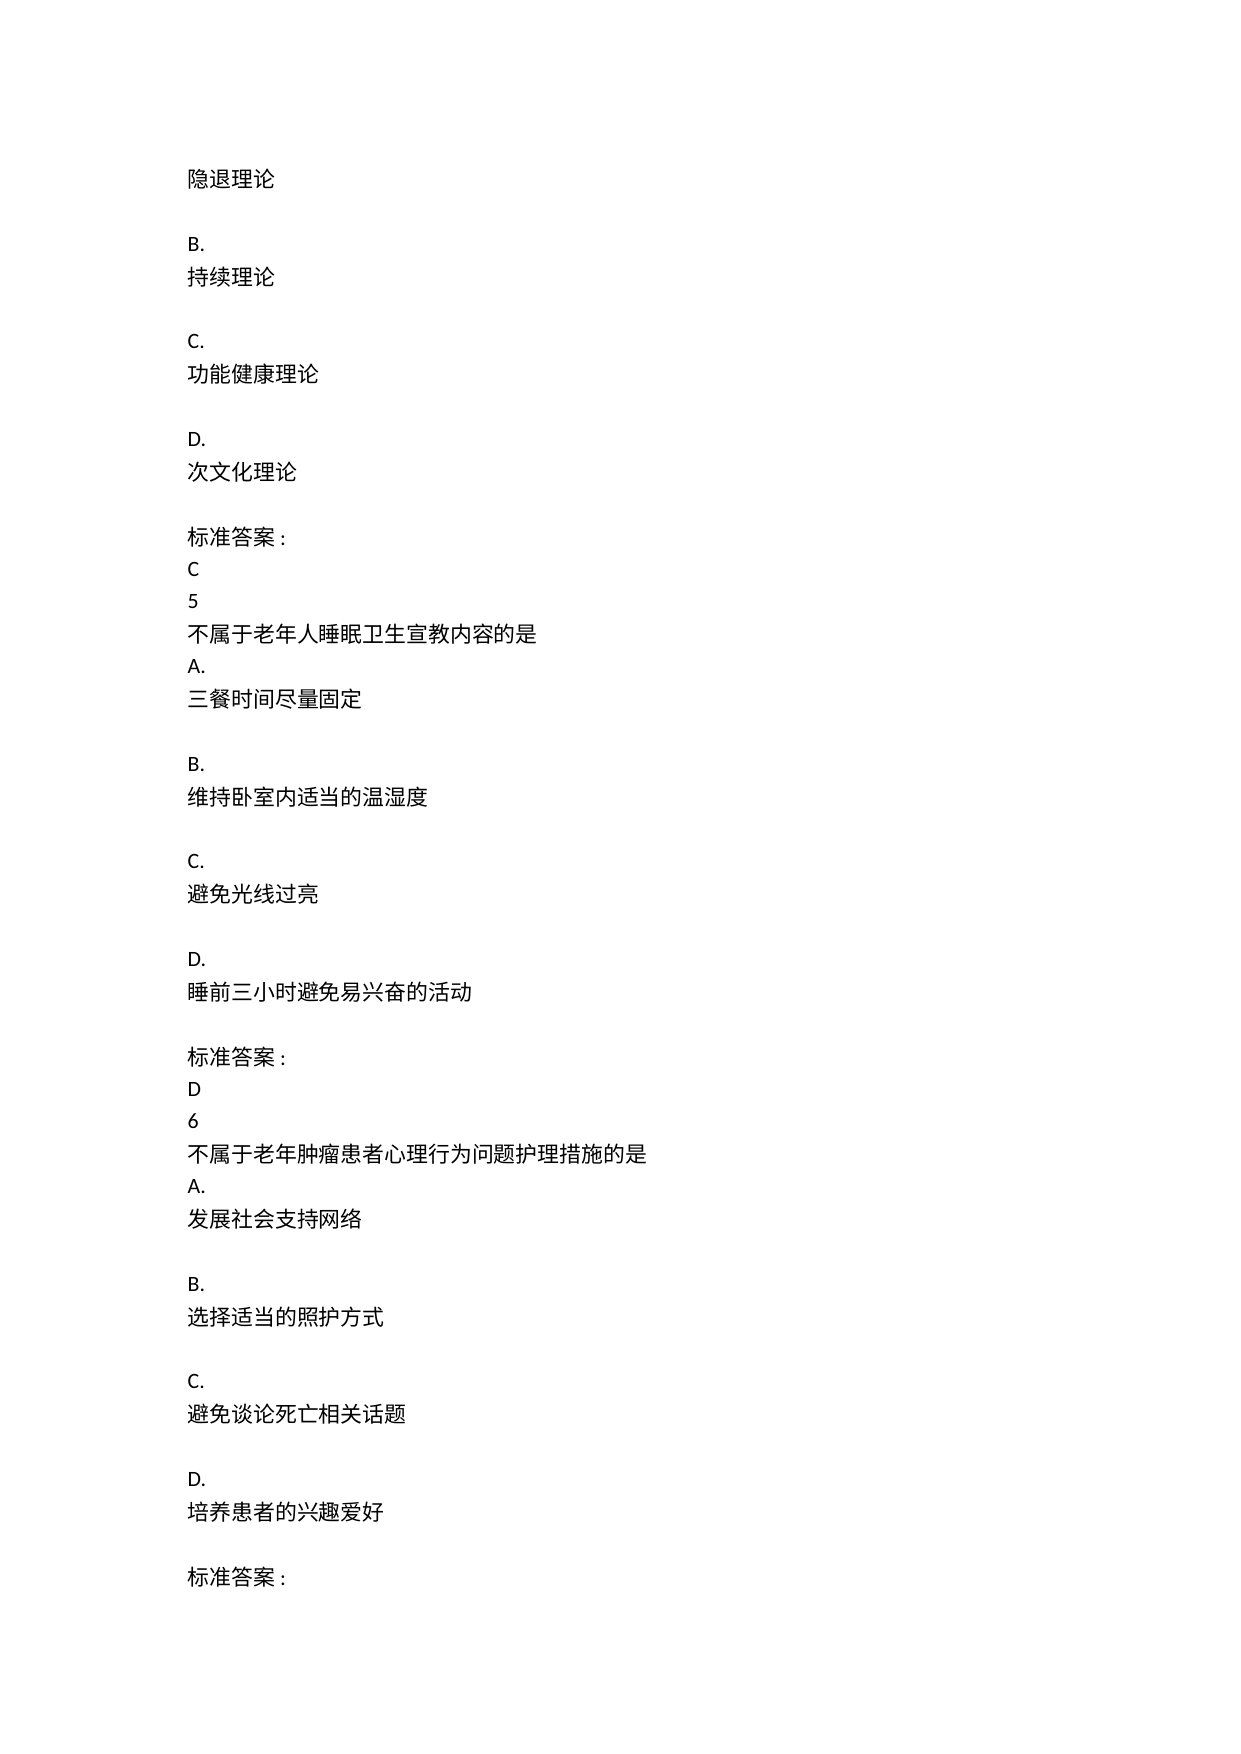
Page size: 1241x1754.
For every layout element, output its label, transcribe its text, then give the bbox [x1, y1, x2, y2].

text B. [187, 747, 1053, 779]
text A. [187, 649, 1053, 682]
text B. [187, 227, 1053, 259]
text C. [187, 324, 1053, 357]
text 不属于老年人睡眠卫生宣教内容的是 [187, 617, 1053, 649]
text 标准答案 : [187, 1559, 1053, 1592]
text 标准答案 : [187, 1039, 1053, 1072]
text 避免光线过亮 [187, 877, 1053, 909]
text D [187, 1072, 1053, 1104]
text 次文化理论 [187, 454, 1053, 487]
text 选择适当的照护方式 [187, 1299, 1053, 1332]
text C [187, 552, 1053, 584]
text 睡前三小时避免易兴奋的活动 [187, 974, 1053, 1007]
text 标准答案 : [187, 519, 1053, 552]
text 隐退理论 [187, 162, 1053, 194]
text D. [187, 422, 1053, 454]
text 5 [187, 584, 1053, 617]
text 6 [187, 1104, 1053, 1137]
text 培养患者的兴趣爱好 [187, 1494, 1053, 1527]
text 避免谈论死亡相关话题 [187, 1397, 1053, 1429]
text C. [187, 844, 1053, 877]
text A. [187, 1169, 1053, 1202]
text 功能健康理论 [187, 357, 1053, 389]
text C. [187, 1364, 1053, 1397]
text D. [187, 1462, 1053, 1494]
text 发展社会支持网络 [187, 1202, 1053, 1234]
text 维持卧室内适当的温湿度 [187, 779, 1053, 812]
text 持续理论 [187, 259, 1053, 292]
text B. [187, 1267, 1053, 1299]
text 三餐时间尽量固定 [187, 682, 1053, 714]
text D. [187, 942, 1053, 974]
text 不属于老年肿瘤患者心理行为问题护理措施的是 [187, 1137, 1053, 1169]
